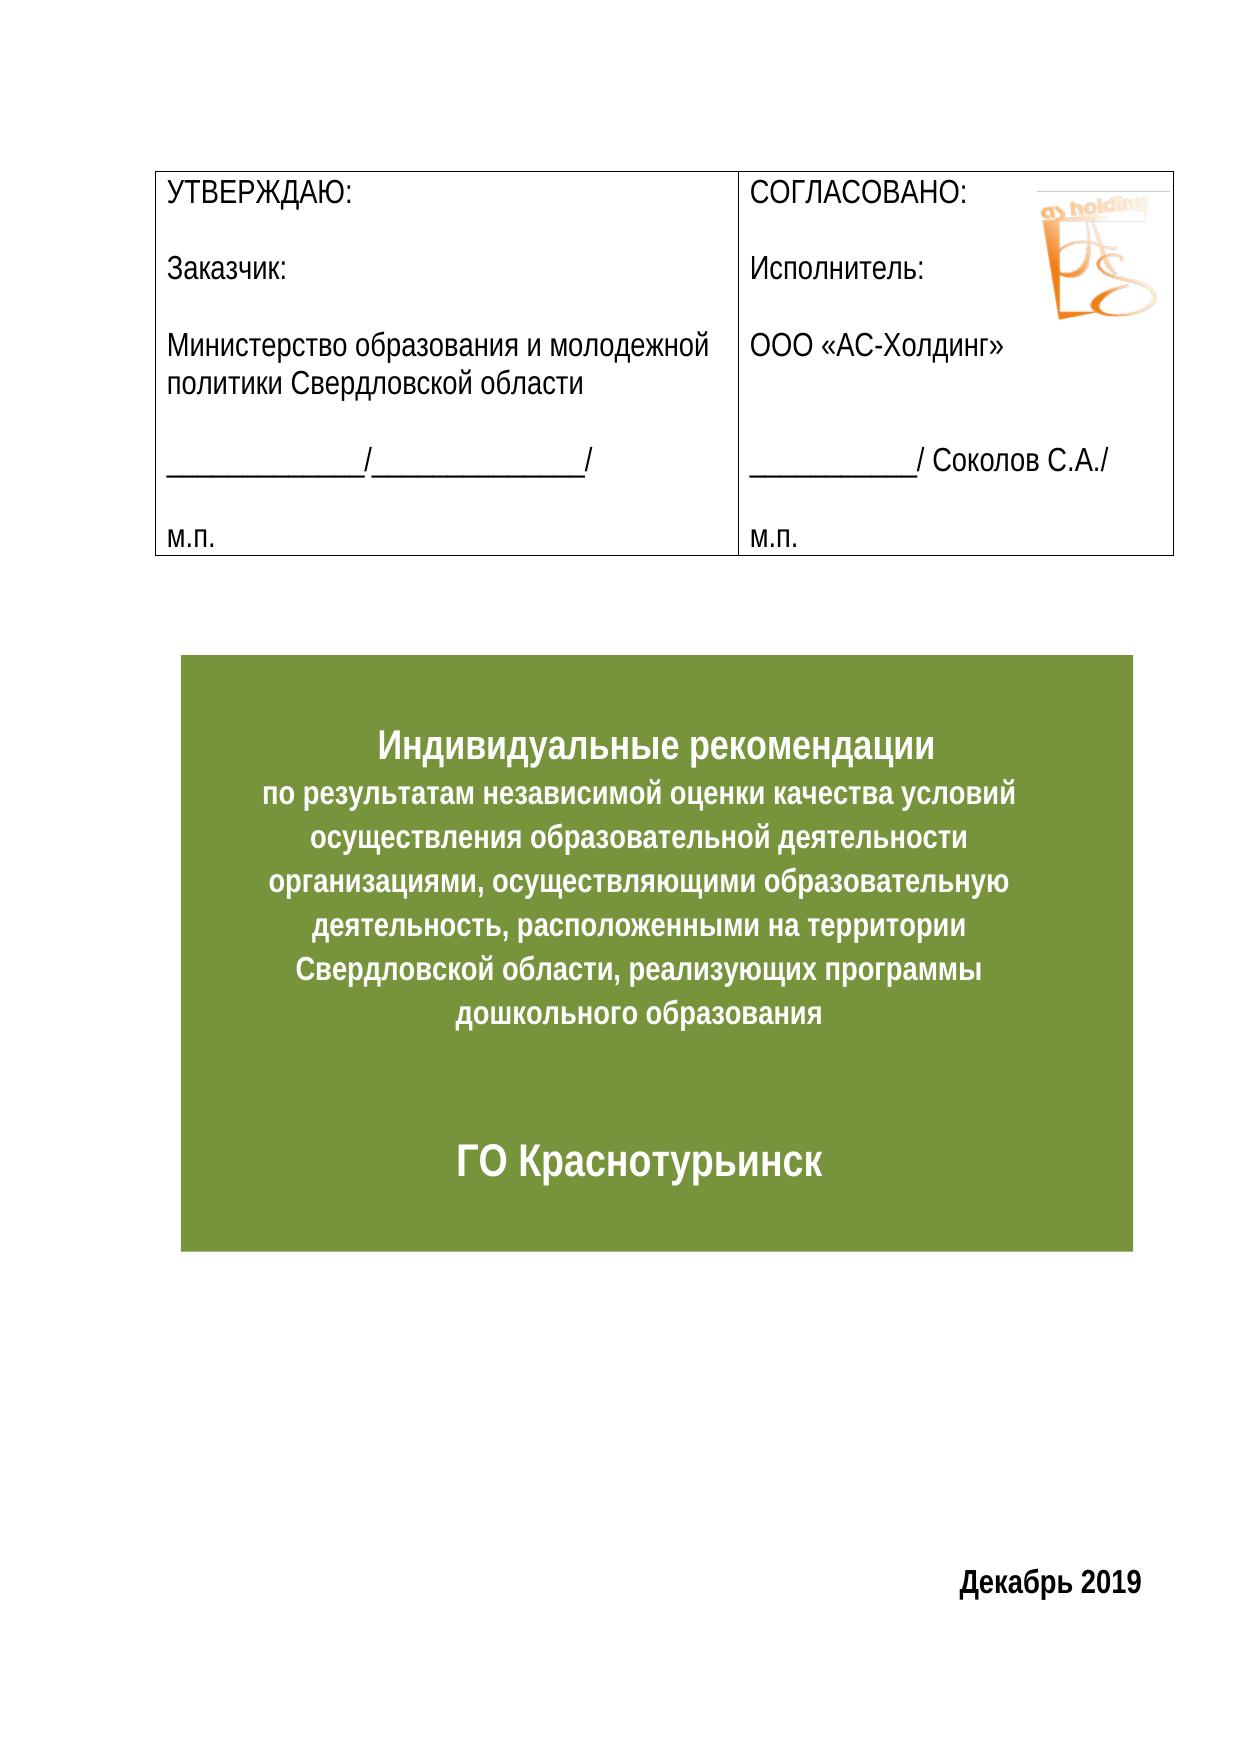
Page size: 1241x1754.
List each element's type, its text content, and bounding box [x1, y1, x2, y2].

table_header УТВЕРЖДАЮ: Заказчик: Министерство образования и молодежной политики Свердловской области _____________/______________/ м.п. [156, 172, 738, 554]
picture [1035, 191, 1170, 326]
table_header СОГЛАСОВАНО: Исполнитель: ООО «АС-Холдинг» ___________/ Соколов С.А./ м.п. [739, 172, 1173, 554]
